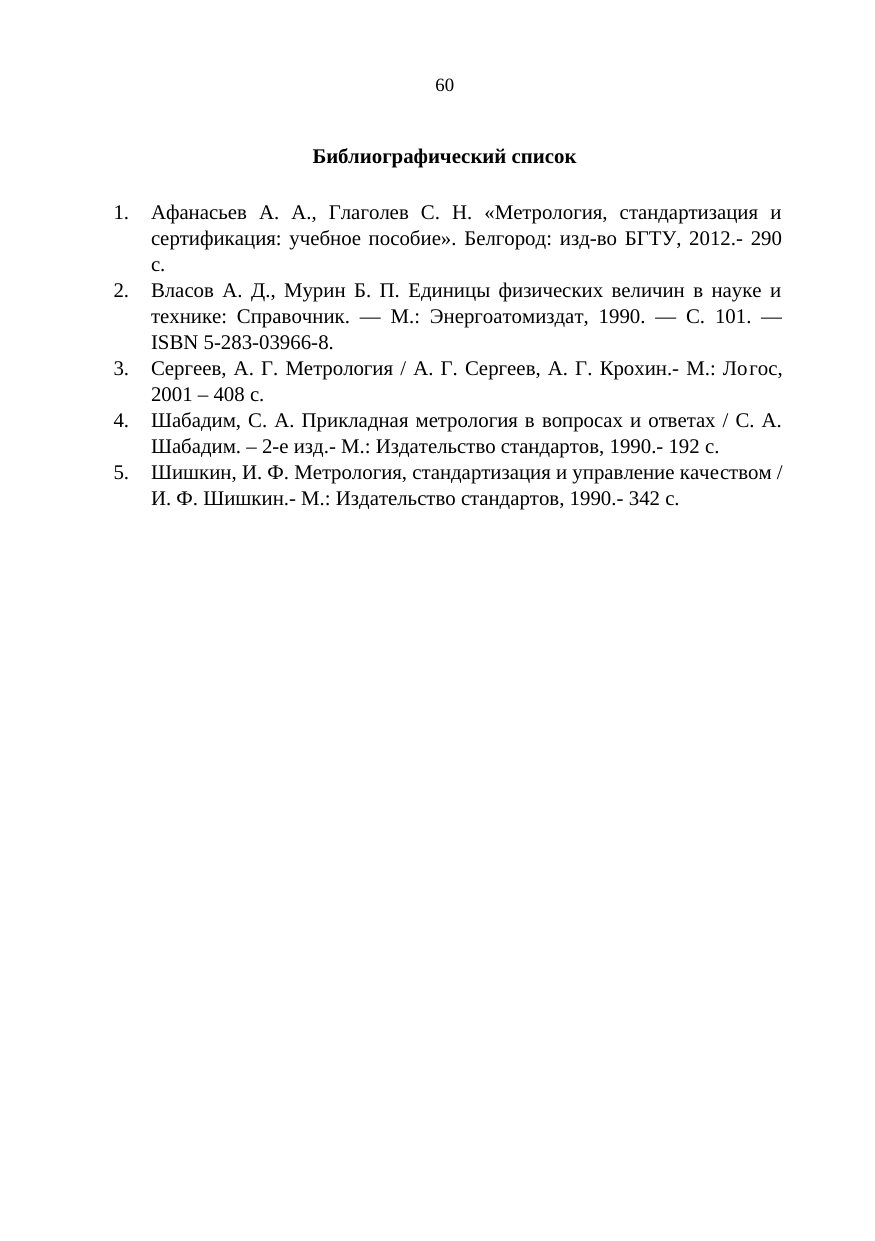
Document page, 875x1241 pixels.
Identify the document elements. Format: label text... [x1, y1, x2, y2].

list Шабадим, С. А. Прикладная метрология в вопросах и ответах / С. А. Шабадим. – 2-е изд.- М.: Издательство стандартов, 1990.- 192 с. [113, 408, 782, 458]
list Власов А. Д., Мурин Б. П. Единицы физических величин в науке и технике: Справочник. — М.: Энергоатомиздат, 1990. — С. 101. — ISBN 5-283-03966-8. [113, 278, 782, 354]
list Афанасьев А. А., Глаголев С. Н. «Метрология, стандартизация и сертификация: учебное пособие». Белгород: изд-во БГТУ, 2012.- 290 с. [113, 200, 782, 276]
subtitle Библиографический список [106, 144, 782, 168]
list Сергеев, А. Г. Метрология / А. Г. Сергеев, А. Г. Крохин.- М.: Логос, 2001 – 408 с. [113, 356, 782, 406]
list Шишкин, И. Ф. Метрология, стандартизация и управление качеством / И. Ф. Шишкин.- М.: Издательство стандартов, 1990.- 342 с. [113, 460, 782, 510]
